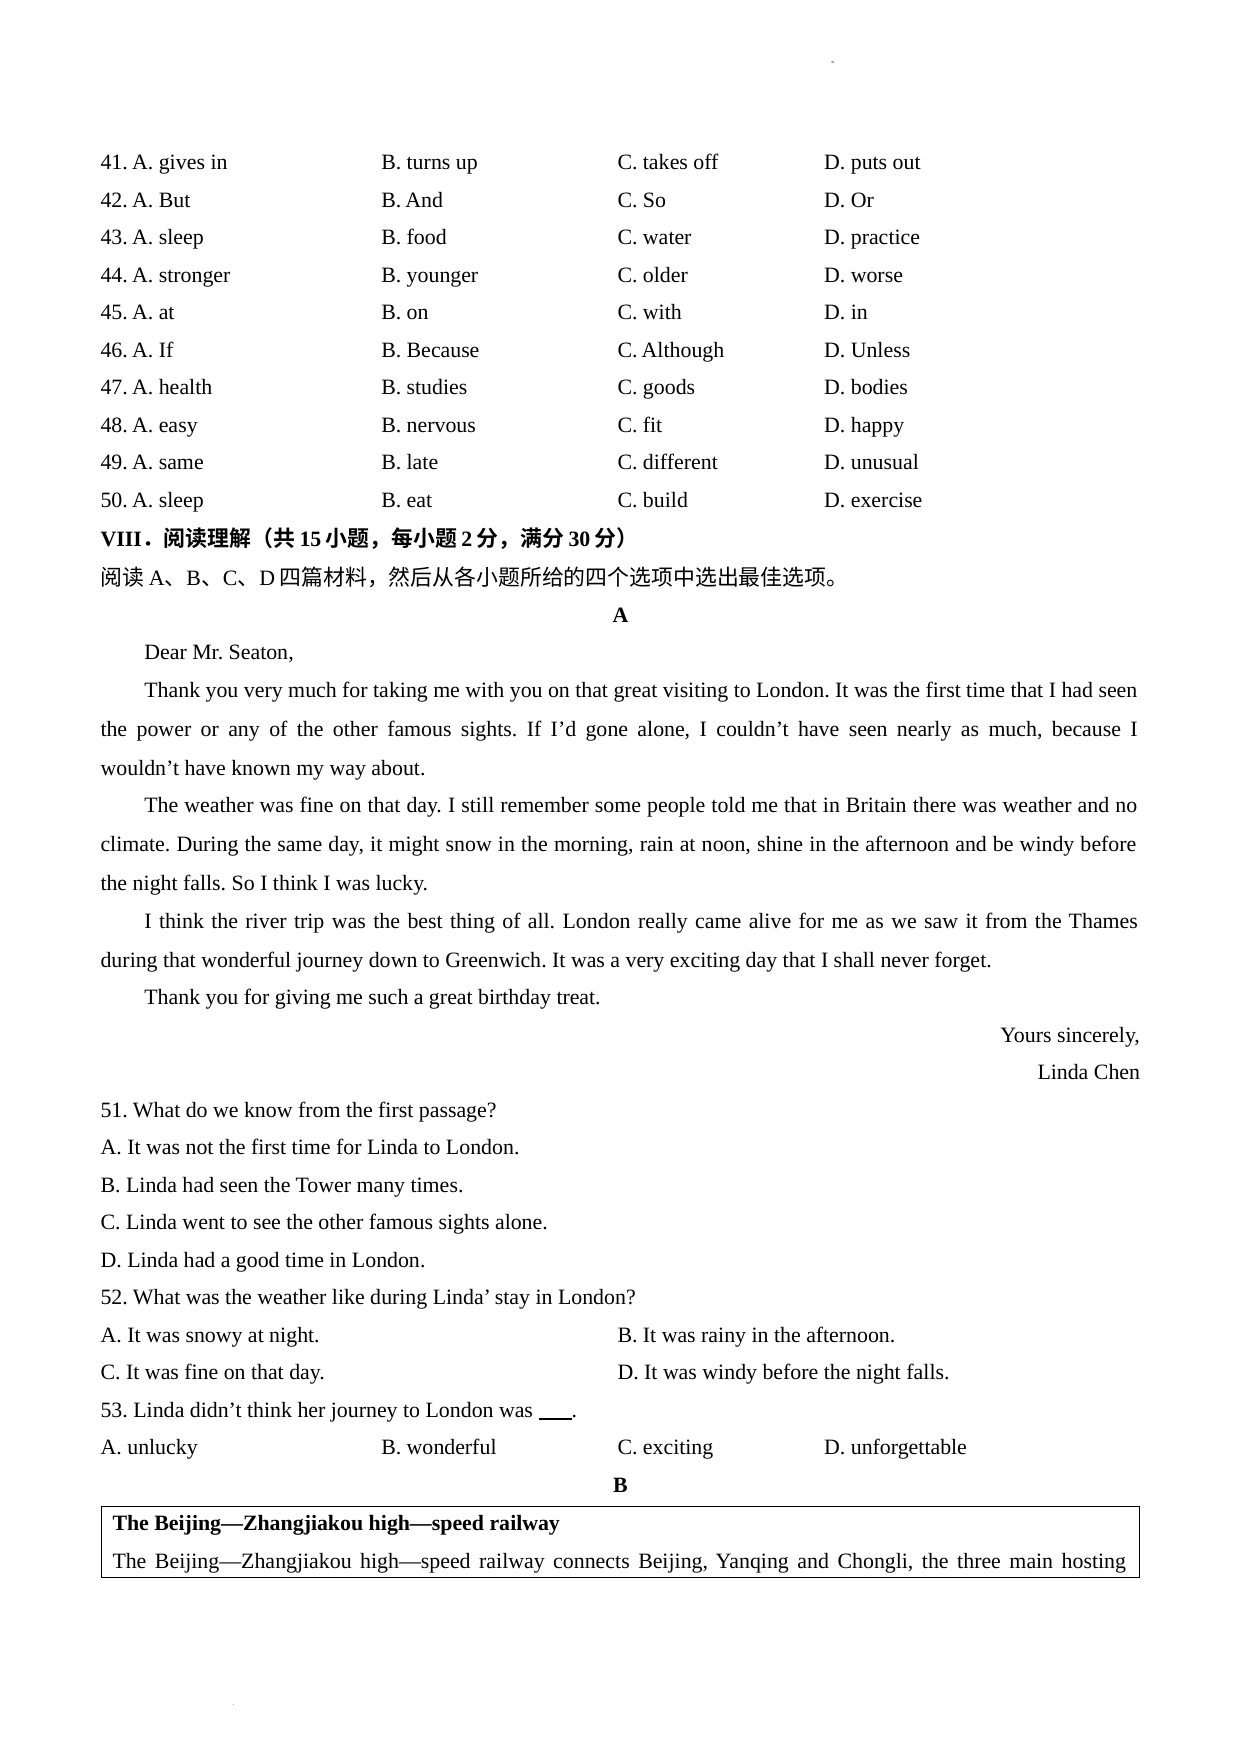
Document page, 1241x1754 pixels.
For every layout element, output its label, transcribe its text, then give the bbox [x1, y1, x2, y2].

text B. Linda had seen the Tower many times. [100, 1168, 1140, 1201]
text 47. A. health B. studies C. goods D. bodies [100, 371, 1140, 403]
text 43. A. sleep B. food C. water D. practice [100, 221, 1140, 253]
text 44. A. stronger B. younger C. older D. worse [100, 258, 1140, 291]
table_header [102, 1507, 1139, 1577]
text VIII．阅读理解（共15小题，每小题2分，满分30分） [100, 521, 1140, 553]
text A. It was not the first time for Linda to London. [100, 1131, 1140, 1163]
text A. It was snowy at night. B. It was rainy in the afternoon. [100, 1318, 1140, 1351]
text 48. A. easy B. nervous C. fit D. happy [100, 408, 1140, 441]
text Linda Chen [100, 1056, 1140, 1088]
text 53. Linda didn’t think her journey to London was . [100, 1393, 1140, 1426]
text Thank you very much for taking me with you on that great visiting to London. It was the first time that I had seen the power or any of the other famous sights. If I’d gone alone, I couldn’t have seen nearly as much, because I wouldn’t have known my way about. [100, 673, 1140, 784]
text 42. A. But B. And C. So D. Or [100, 183, 1140, 216]
text 50. A. sleep B. eat C. build D. exercise [100, 483, 1140, 516]
text 51. What do we know from the first passage? [100, 1093, 1140, 1126]
text 49. A. same B. late C. different D. unusual [100, 446, 1140, 478]
text B [100, 1468, 1140, 1501]
text 46. A. If B. Because C. Although D. Unless [100, 333, 1140, 366]
text C. Linda went to see the other famous sights alone. [100, 1206, 1140, 1238]
text D. Linda had a good time in London. [100, 1243, 1140, 1276]
text Thank you for giving me such a great birthday treat. [100, 981, 1140, 1013]
text 41. A. gives in B. turns up C. takes off D. puts out [100, 146, 1140, 178]
text C. It was fine on that day. D. It was windy before the night falls. [100, 1356, 1140, 1388]
text Dear Mr. Seaton, [100, 636, 1140, 668]
text A. unlucky B. wonderful C. exciting D. unforgettable [100, 1431, 1140, 1463]
text 45. A. at B. on C. with D. in [100, 296, 1140, 328]
text 阅读A、B、C、D四篇材料，然后从各小题所给的四个选项中选出最佳选项。 [100, 559, 1140, 592]
text A [100, 598, 1140, 631]
text Yours sincerely, [100, 1018, 1140, 1051]
text 52. What was the weather like during Linda’ stay in London? [100, 1281, 1140, 1313]
text The weather was fine on that day. I still remember some people told me that in Britain there was weather and no climate. During the same day, it might snow in the morning, rain at noon, shine in the afternoon and be windy before the night falls. So I think I was lucky. [100, 789, 1140, 899]
text I think the river trip was the best thing of all. London really came alive for me as we saw it from the Thames during that wonderful journey down to Greenwich. It was a very exciting day that I shall never forget. [100, 904, 1140, 976]
